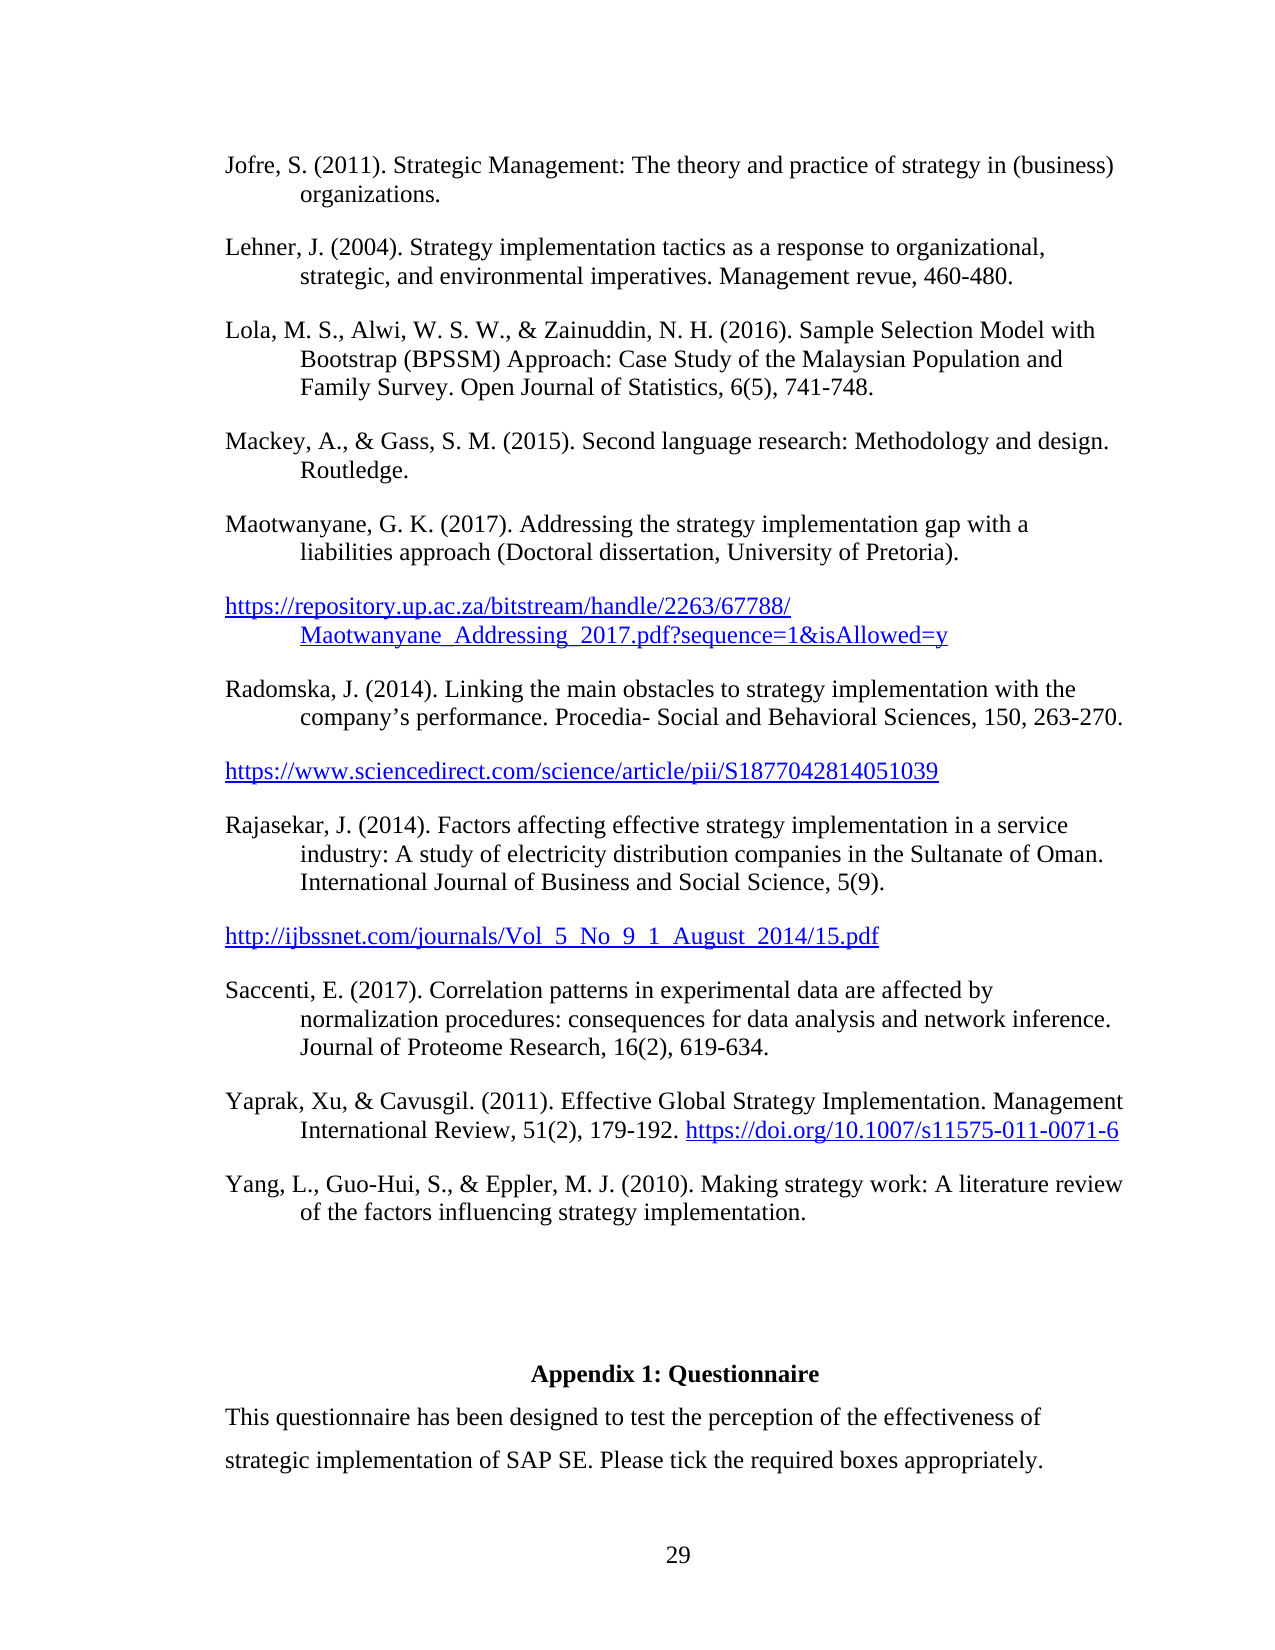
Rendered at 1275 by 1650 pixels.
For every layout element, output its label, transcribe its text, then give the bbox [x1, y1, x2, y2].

text Appendix 1: Questionnaire [225, 1359, 1125, 1387]
text Jofre, S. (2011). Strategic Management: The theory and practice of strategy in (business) organizations. [225, 150, 1125, 207]
text Mackey, A., & Gass, S. M. (2015). Second language research: Methodology and design. Routledge. [225, 426, 1125, 484]
text http://ijbssnet.com/journals/Vol_5_No_9_1_August_2014/15.pdf [225, 921, 1125, 950]
text https://repository.up.ac.za/bitstream/handle/2263/67788/Maotwanyane_Addressing_2017.pdf?sequence=1&isAllowed=y [225, 591, 1125, 649]
text https://www.sciencedirect.com/science/article/pii/S1877042814051039 [225, 756, 1125, 785]
text Yang, L., Guo-Hui, S., & Eppler, M. J. (2010). Making strategy work: A literature review of the factors influencing strategy implementation. [225, 1169, 1125, 1226]
text Rajasekar, J. (2014). Factors affecting effective strategy implementation in a service industry: A study of electricity distribution companies in the Sultanate of Oman. International Journal of Business and Social Science, 5(9). [225, 810, 1125, 896]
text Radomska, J. (2014). Linking the main obstacles to strategy implementation with the company’s performance. Procedia- Social and Behavioral Sciences, 150, 263-270. [225, 674, 1125, 731]
text Yaprak, Xu, & Cavusgil. (2011). Effective Global Strategy Implementation. Management International Review, 51(2), 179-192. https://doi.org/10.1007/s11575-011-0071-6 [225, 1086, 1125, 1144]
text Maotwanyane, G. K. (2017). Addressing the strategy implementation gap with a liabilities approach (Doctoral dissertation, University of Pretoria). [225, 509, 1125, 566]
text Saccenti, E. (2017). Correlation patterns in experimental data are affected by normalization procedures: consequences for data analysis and network inference. Journal of Proteome Research, 16(2), 619-634. [225, 975, 1125, 1061]
text Lehner, J. (2004). Strategy implementation tactics as a response to organizational, strategic, and environmental imperatives. Management revue, 460-480. [225, 232, 1125, 290]
text This questionnaire has been designed to test the perception of the effectiveness of strategic implementation of SAP SE. Please tick the required boxes appropriately. [225, 1402, 1125, 1474]
text Lola, M. S., Alwi, W. S. W., & Zainuddin, N. H. (2016). Sample Selection Model with Bootstrap (BPSSM) Approach: Case Study of the Malaysian Population and Family Survey. Open Journal of Statistics, 6(5), 741-748. [225, 315, 1125, 401]
